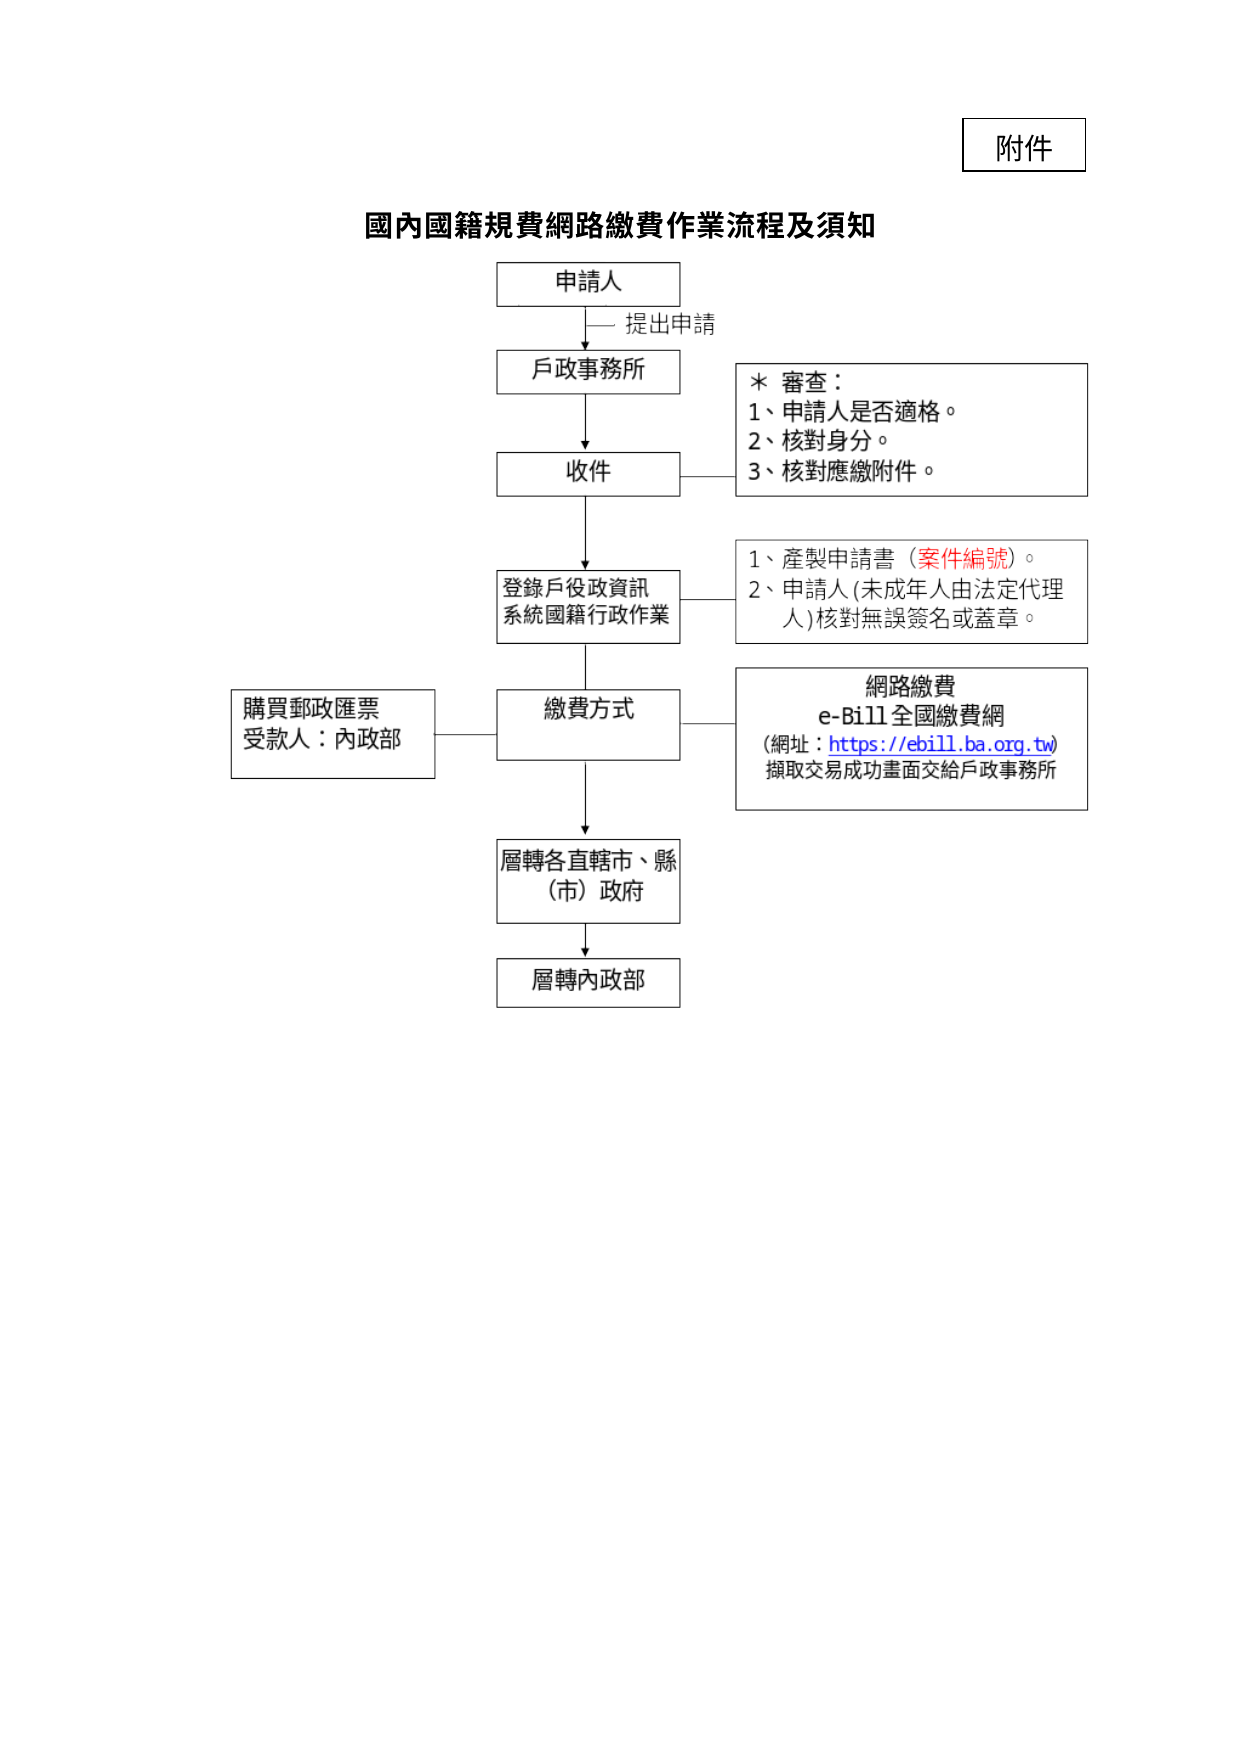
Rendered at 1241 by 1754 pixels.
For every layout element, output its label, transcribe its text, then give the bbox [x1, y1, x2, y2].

text 國內國籍規費網路繳費作業流程及須知 [187, 202, 1053, 244]
